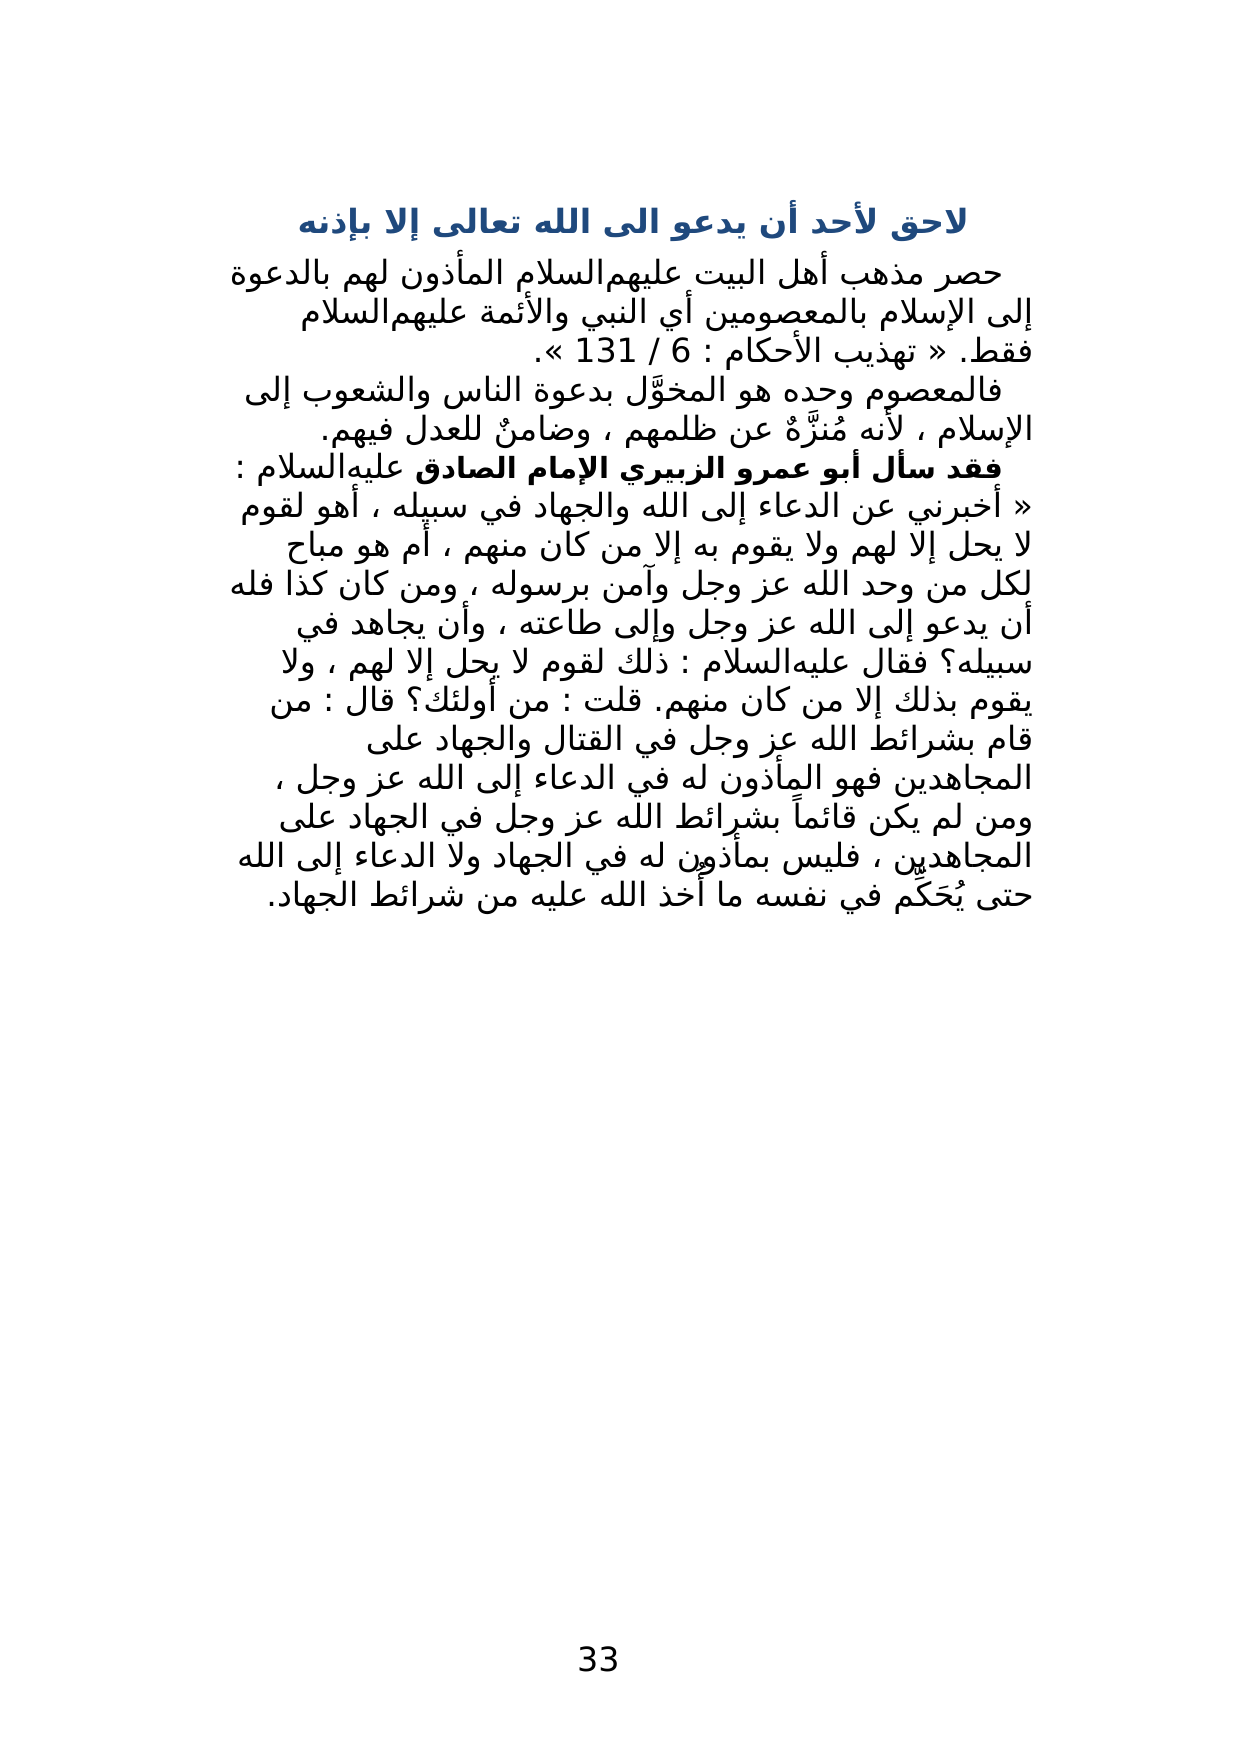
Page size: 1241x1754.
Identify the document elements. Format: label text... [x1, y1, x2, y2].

text فقد سأل أبو عمرو الزبيري الإمام الصادق عليه‌السلام : « أخبرني عن الدعاء إلى الله والجهاد في سبيله ، أهو لقوم لا يحل إلا لهم ولا يقوم به إلا من كان منهم ، أم هو مباح لكل من وحد الله عز وجل وآمن برسوله ، ومن كان كذا فله أن يدعو إلى الله عز وجل وإلى طاعته ، وأن يجاهد في سبيله؟ فقال عليه‌السلام : ذلك لقوم لا يحل إلا لهم ، ولا يقوم بذلك إلا من كان منهم. قلت : من أولئك؟ قال : من قام بشرائط الله عز وجل في القتال والجهاد على المجاهدين فهو المأذون له في الدعاء إلى الله عز وجل ، ومن لم يكن قائماً بشرائط الله عز وجل في الجهاد على المجاهدين ، فليس بمأذون له في الجهاد ولا الدعاء إلى الله حتى يُحَكِّم في نفسه ما أُخذ الله عليه من شرائط الجهاد. [222, 448, 1033, 914]
text فالمعصوم وحده هو المخوَّل بدعوة الناس والشعوب إلى الإسلام ، لأنه مُنزَّهٌ عن ظلمهم ، وضامنٌ للعدل فيهم. [222, 370, 1033, 448]
text حصر مذهب أهل البيت عليهم‌السلام المأذون لهم بالدعوة إلى الإسلام بالمعصومين أي النبي والأئمة عليهم‌السلام فقط. « تهذيب الأحكام : 6 / 131 ». [222, 253, 1033, 370]
subtitle لاحق لأحد أن يدعو الى الله تعالى إلا بإذنه [222, 202, 1033, 241]
